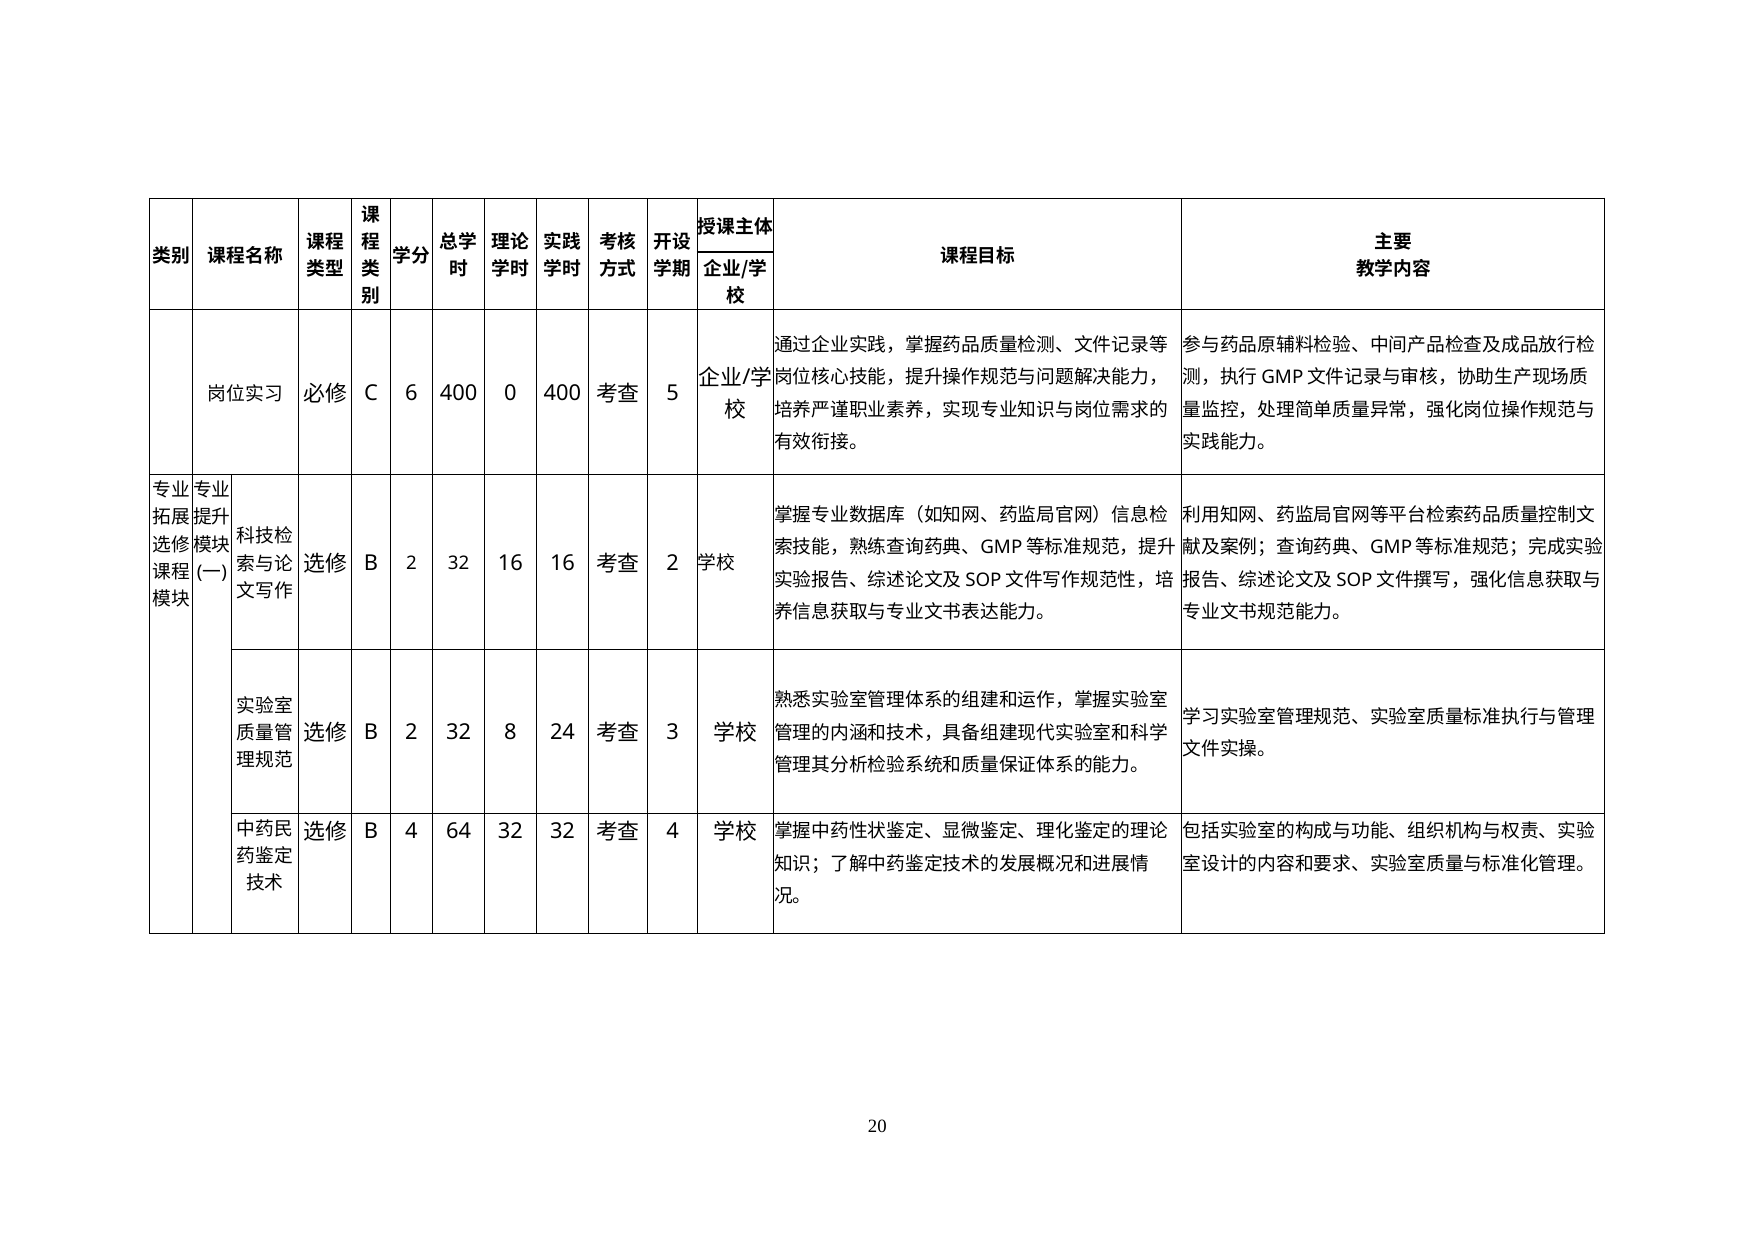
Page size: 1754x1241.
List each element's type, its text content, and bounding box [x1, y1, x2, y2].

table_cell 6 [391, 310, 432, 474]
table_cell 4 [648, 814, 697, 933]
table_cell 实验室质量管理规范 [232, 650, 298, 812]
table_header 课程名称 [193, 199, 298, 309]
table_cell 2 [391, 475, 432, 649]
table_cell 必修 [299, 310, 351, 474]
table_cell 选修 [299, 814, 351, 933]
table_header 主要 教学内容 [1182, 199, 1604, 309]
table_cell 参与药品原辅料检验、中间产品检查及成品放行检测，执行GMP文件记录与审核，协助生产现场质量监控，处理简单质量异常，强化岗位操作规范与实践能力。 [1182, 310, 1604, 474]
table_cell 24 [537, 650, 588, 812]
table_cell 包括实验室的构成与功能、组织机构与权责、实验室设计的内容和要求、实验室质量与标准化管理。 [1182, 814, 1604, 933]
table_cell 学校 [698, 650, 773, 812]
table_cell 专业拓展选修课程模块 [150, 475, 192, 933]
table_cell 考查 [589, 310, 647, 474]
table_header 考核 方式 [589, 199, 647, 309]
table_cell 5 [648, 310, 697, 474]
table_header 类别 [150, 199, 192, 309]
table_header 课程 类型 [299, 199, 351, 309]
table_cell 3 [648, 650, 697, 812]
table_cell 掌握中药性状鉴定、显微鉴定、理化鉴定的理论知识；了解中药鉴定技术的发展概况和进展情况。 [774, 814, 1181, 933]
table_cell 学校 [698, 814, 773, 933]
table_cell 科技检索与论文写作 [232, 475, 298, 649]
table_cell 考查 [589, 650, 647, 812]
table_cell 通过企业实践，掌握药品质量检测、文件记录等岗位核心技能，提升操作规范与问题解决能力，培养严谨职业素养，实现专业知识与岗位需求的有效衔接。 [774, 310, 1181, 474]
table_cell B [352, 475, 390, 649]
table_cell 32 [537, 814, 588, 933]
table_cell 熟悉实验室管理体系的组建和运作，掌握实验室管理的内涵和技术，具备组建现代实验室和科学管理其分析检验系统和质量保证体系的能力。 [774, 650, 1181, 812]
table_cell 专业提升模块(一) [193, 475, 231, 933]
table_cell 选修 [299, 650, 351, 812]
table_cell 企业/学校 [698, 310, 773, 474]
table_cell 中药民药鉴定技术 [232, 814, 298, 933]
table_cell 学习实验室管理规范、实验室质量标准执行与管理文件实操。 [1182, 650, 1604, 812]
table_cell C [352, 310, 390, 474]
table_cell 400 [433, 310, 484, 474]
table_cell 考查 [589, 814, 647, 933]
table_cell 考查 [589, 475, 647, 649]
table_cell 16 [537, 475, 588, 649]
table_cell 32 [433, 475, 484, 649]
table_header 实践 学时 [537, 199, 588, 309]
table_cell 32 [433, 650, 484, 812]
table_cell 2 [391, 650, 432, 812]
table_cell B [352, 814, 390, 933]
table_cell B [352, 650, 390, 812]
table_header 课程目标 [774, 199, 1181, 309]
table_cell 2 [648, 475, 697, 649]
table_cell 0 [485, 310, 536, 474]
table_header 授课主体 [698, 199, 773, 251]
table_cell 选修 [299, 475, 351, 649]
table_cell 企业/学校 [698, 253, 773, 309]
table_header 总学时 [433, 199, 484, 309]
table_header 学分 [391, 199, 432, 309]
table_cell 4 [391, 814, 432, 933]
table_cell 16 [485, 475, 536, 649]
table_header 理论 学时 [485, 199, 536, 309]
table_cell 64 [433, 814, 484, 933]
table_cell 学校 [698, 475, 773, 649]
table_header 开设 学期 [648, 199, 697, 309]
table_cell 利用知网、药监局官网等平台检索药品质量控制文献及案例；查询药典、GMP等标准规范；完成实验报告、综述论文及SOP文件撰写，强化信息获取与专业文书规范能力。 [1182, 475, 1604, 649]
table_cell 32 [485, 814, 536, 933]
table_cell 400 [537, 310, 588, 474]
table_header 课程 类别 [352, 199, 390, 309]
table_cell 8 [485, 650, 536, 812]
table_cell 岗位实习 [193, 310, 298, 474]
table_cell 掌握专业数据库（如知网、药监局官网）信息检索技能，熟练查询药典、GMP等标准规范，提升实验报告、综述论文及SOP文件写作规范性，培养信息获取与专业文书表达能力。 [774, 475, 1181, 649]
